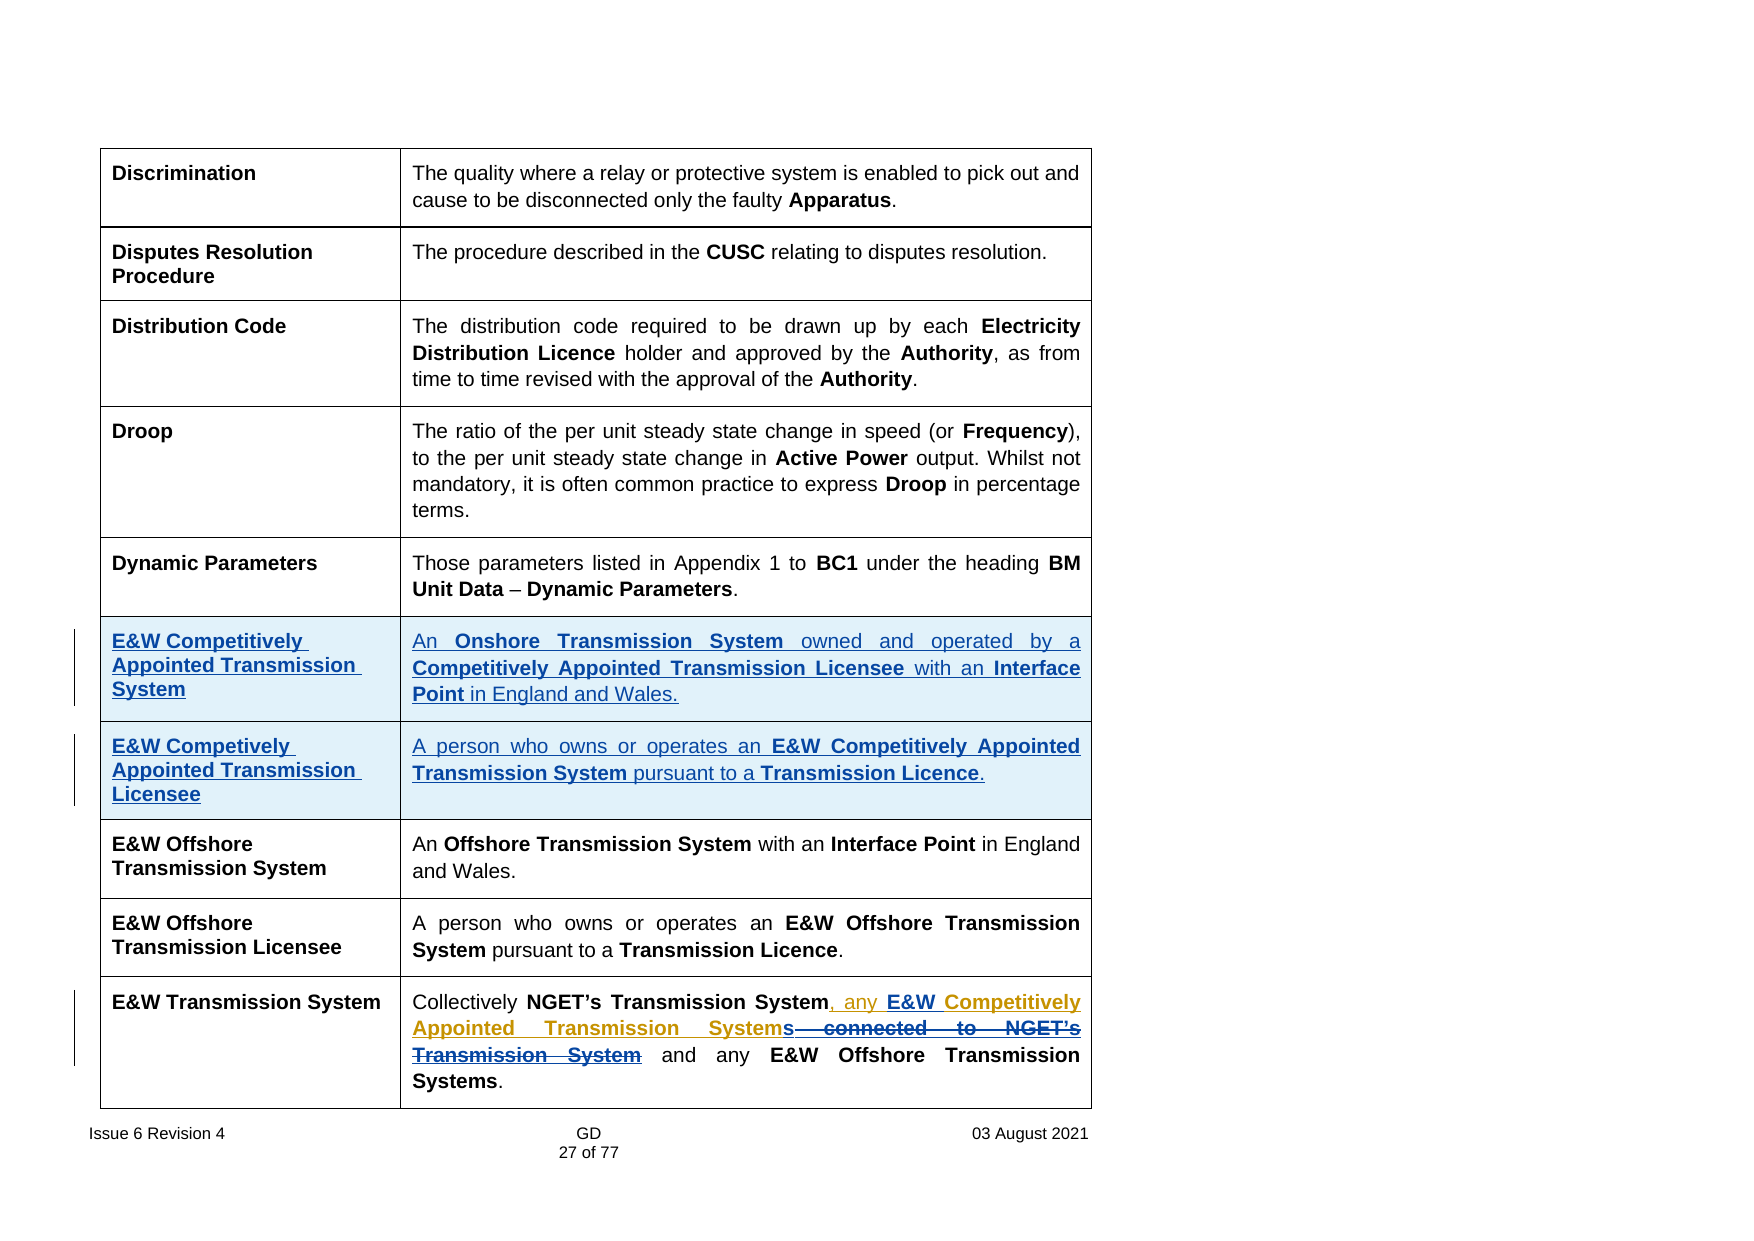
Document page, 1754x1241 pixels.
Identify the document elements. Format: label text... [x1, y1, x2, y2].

table_cell The procedure described in the CUSC relating to disputes resolution. [401, 228, 1091, 300]
table_cell An Offshore Transmission System with an Interface Point in England and Wales. [401, 820, 1091, 897]
table_cell Those parameters listed in Appendix 1 to BC1 under the heading BM Unit Data – Dynamic Parameters. [401, 538, 1091, 616]
table_cell Discrimination [101, 149, 400, 226]
table_cell Collectively NGET’s Transmission System and any E&W Offshore Transmission Systems. [401, 977, 1091, 1108]
table_cell E&W Offshore Transmission System [101, 820, 400, 897]
table_cell Dynamic Parameters [101, 538, 400, 616]
table_cell E&W Offshore Transmission Licensee [101, 899, 400, 976]
table_cell The quality where a relay or protective system is enabled to pick out and cause to be disconnected only the faulty Apparatus. [401, 149, 1091, 226]
table_cell The distribution code required to be drawn up by each Electricity Distribution Licence holder and approved by the Authority, as from time to time revised with the approval of the Authority. [401, 301, 1091, 406]
table_cell Distribution Code [101, 301, 400, 406]
table_cell The ratio of the per unit steady state change in speed (or Frequency), to the per unit steady state change in Active Power output. Whilst not mandatory, it is often common practice to express Droop in percentage terms. [401, 407, 1091, 537]
table_cell Disputes Resolution Procedure [101, 228, 400, 300]
table_cell A person who owns or operates an E&W Offshore Transmission System pursuant to a Transmission Licence. [401, 899, 1091, 976]
table_cell Droop [101, 407, 400, 537]
table_cell E&W Transmission System [101, 977, 400, 1108]
